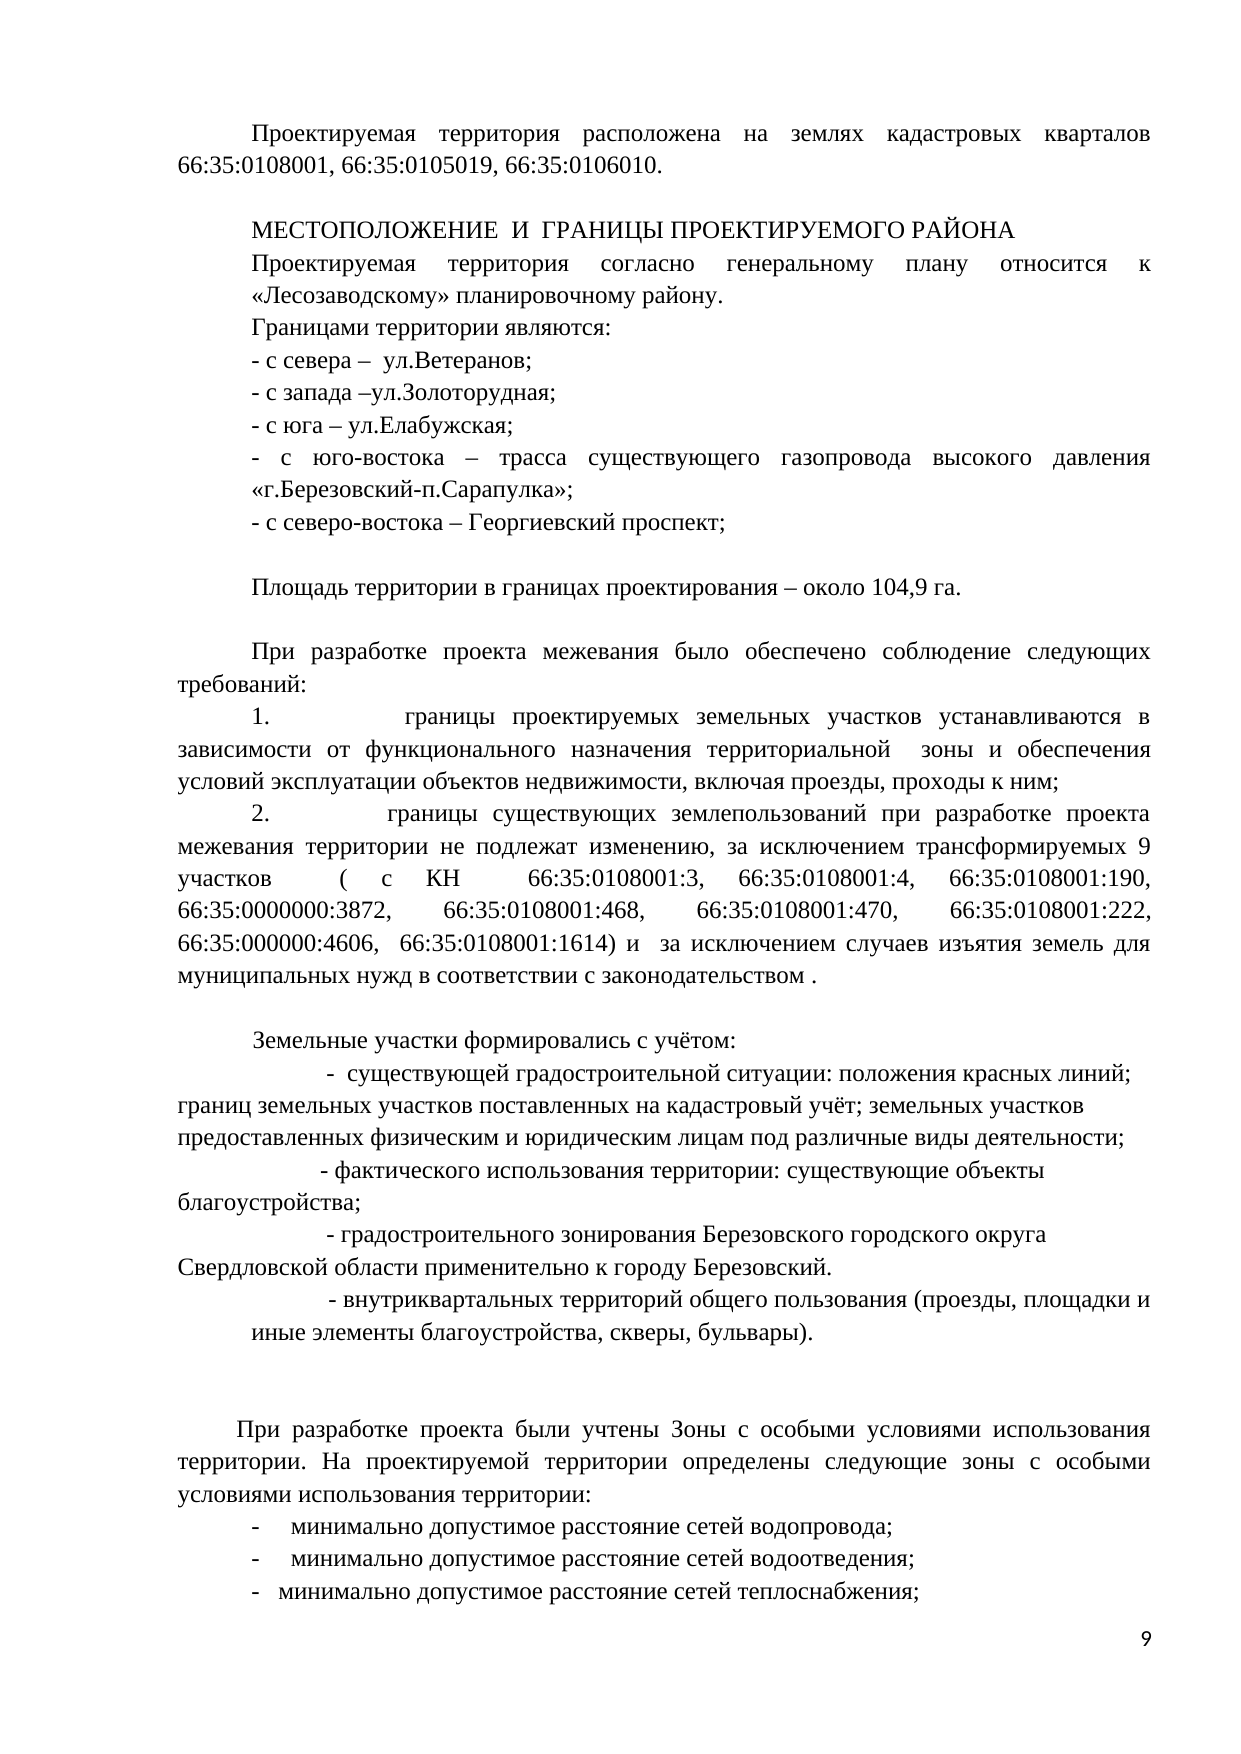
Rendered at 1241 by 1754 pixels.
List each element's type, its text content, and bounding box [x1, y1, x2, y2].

text границ земельных участков поставленных на кадастровый учёт; земельных участков [177, 1090, 1152, 1119]
text предоставленных физическим и юридическим лицам под различные виды деятельности; [177, 1122, 1152, 1151]
text - с севера – ул.Ветеранов; [251, 345, 1152, 374]
text благоустройства; [177, 1187, 1152, 1216]
text Проектируемая территория согласно генеральному плану относится к «Лесозаводскому» планировочному району. [251, 248, 1152, 309]
text - минимально допустимое расстояние сетей теплоснабжения; [177, 1576, 1152, 1605]
text - существующей градостроительной ситуации: положения красных линий; [251, 1058, 1152, 1086]
text - с северо-востока – Георгиевский проспект; [251, 507, 1152, 536]
text 1. границы проектируемых земельных участков устанавливаются в зависимости от функционального назначения территориальной зоны и обеспечения условий эксплуатации объектов недвижимости, включая проезды, проходы к ним; [177, 701, 1152, 795]
text - с запада –ул.Золоторудная; [251, 377, 1152, 406]
text МЕСТОПОЛОЖЕНИЕ И ГРАНИЦЫ ПРОЕКТИРУЕМОГО РАЙОНА [251, 215, 1152, 244]
text При разработке проекта межевания было обеспечено соблюдение следующих требований: [177, 636, 1152, 698]
text Свердловской области применительно к городу Березовский. [177, 1252, 1152, 1281]
text Границами территории являются: [251, 312, 1152, 341]
text Проектируемая территория расположена на землях кадастровых кварталов 66:35:0108001, 66:35:0105019, 66:35:0106010. [177, 118, 1152, 179]
text - фактического использования территории: существующие объекты [251, 1155, 1152, 1183]
text 2. границы существующих землепользований при разработке проекта межевания территории не подлежат изменению, за исключением трансформируемых 9 участков ( с КН 66:35:0108001:3, 66:35:0108001:4, 66:35:0108001:190, 66:35:0000000:3872, 66:35:0108001:468, 66:35:0108001:470, 66:35:0108001:222, 66:35:000000:4606, 66:35:0108001:1614) и за исключением случаев изъятия земель для муниципальных нужд в соответствии с законодательством . [177, 798, 1152, 989]
text - минимально допустимое расстояние сетей водоотведения; [177, 1543, 1152, 1572]
text Земельные участки формировались с учётом: [177, 1025, 1152, 1054]
text - градостроительного зонирования Березовского городского округа [251, 1219, 1152, 1248]
text - с юга – ул.Елабужская; [251, 410, 1152, 438]
text При разработке проекта были учтены Зоны с особыми условиями использования территории. На проектируемой территории определены следующие зоны с особыми условиями использования территории: [177, 1414, 1152, 1507]
text - с юго-востока – трасса существующего газопровода высокого давления «г.Березовский-п.Сарапулка»; [251, 442, 1152, 503]
text Площадь территории в границах проектирования – около 104,9 га. [251, 572, 1152, 600]
text - минимально допустимое расстояние сетей водопровода; [177, 1511, 1152, 1540]
text - внутриквартальных территорий общего пользования (проезды, площадки и иные элементы благоустройства, скверы, бульвары). [251, 1284, 1152, 1346]
